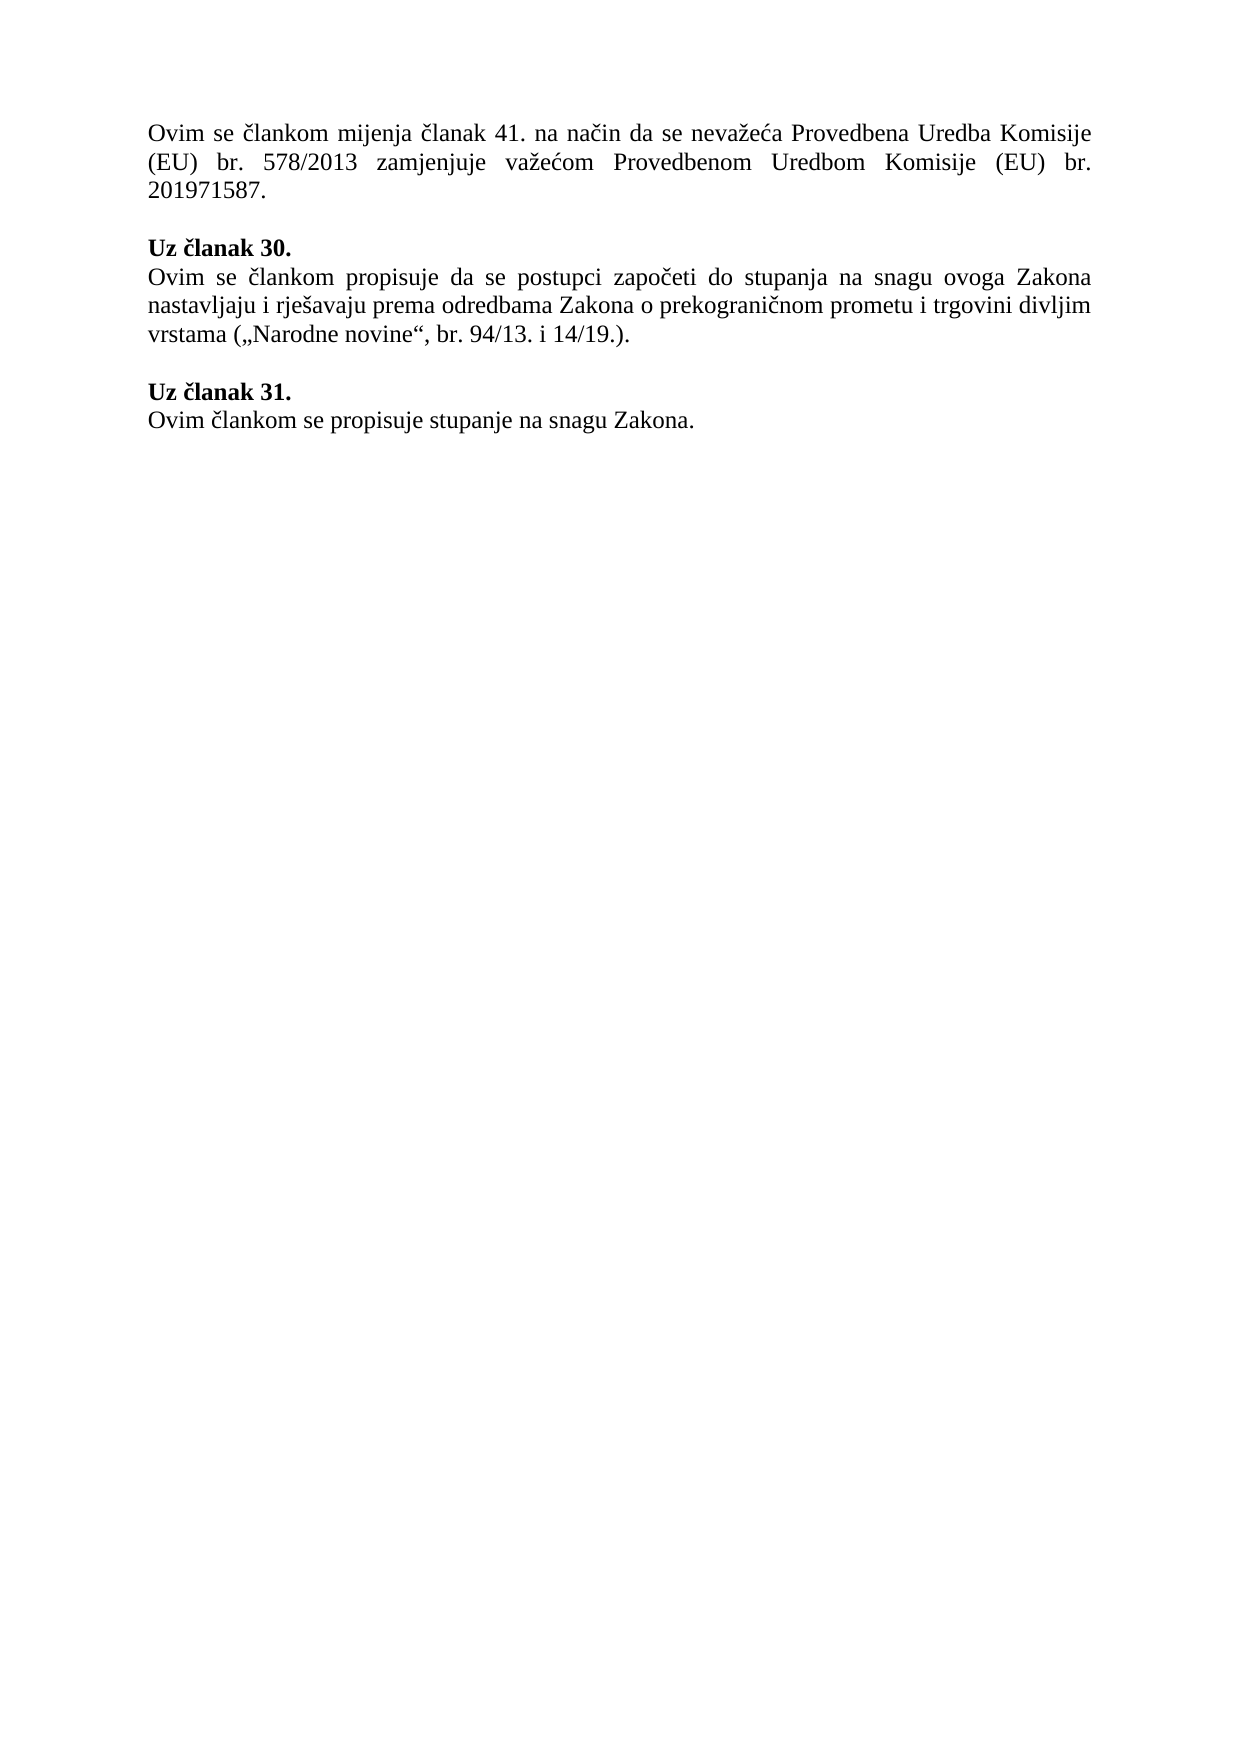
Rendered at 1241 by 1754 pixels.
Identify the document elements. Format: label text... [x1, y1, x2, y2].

text Ovim člankom se propisuje stupanje na snagu Zakona. [148, 406, 1093, 434]
text Ovim se člankom mijenja članak 41. na način da se nevažeća Provedbena Uredba Komisije (EU) br. 578/2013 zamjenjuje važećom Provedbenom Uredbom Komisije (EU) br. 201971587. [148, 118, 1093, 204]
text Uz članak 30. [148, 233, 1093, 262]
text Ovim se člankom propisuje da se postupci započeti do stupanja na snagu ovoga Zakona nastavljaju i rješavaju prema odredbama Zakona o prekograničnom prometu i trgovini divljim vrstama („Narodne novine“, br. 94/13. i 14/19.). [148, 262, 1093, 348]
text Uz članak 31. [148, 377, 1093, 406]
